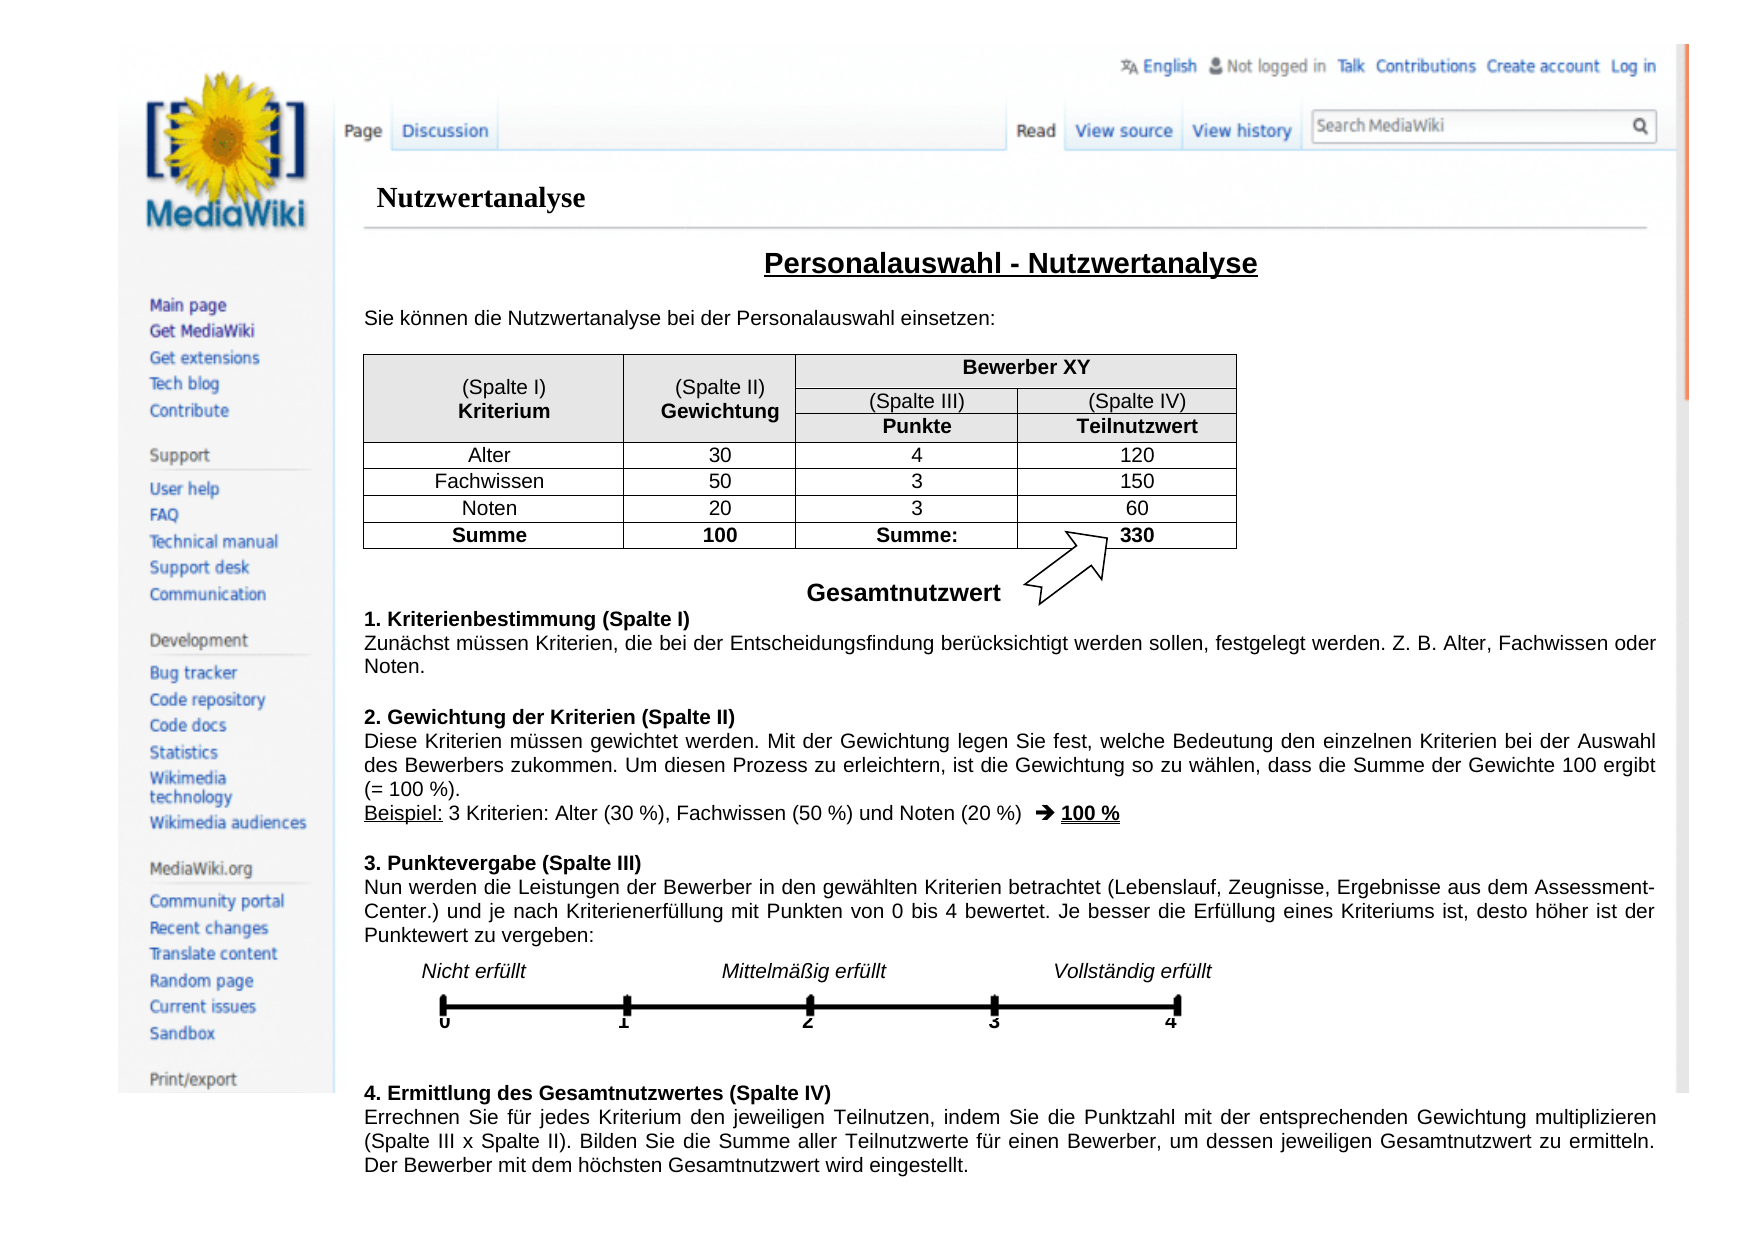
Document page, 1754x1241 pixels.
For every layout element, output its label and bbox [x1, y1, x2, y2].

picture [439, 993, 1182, 1018]
picture [118, 44, 1689, 1093]
